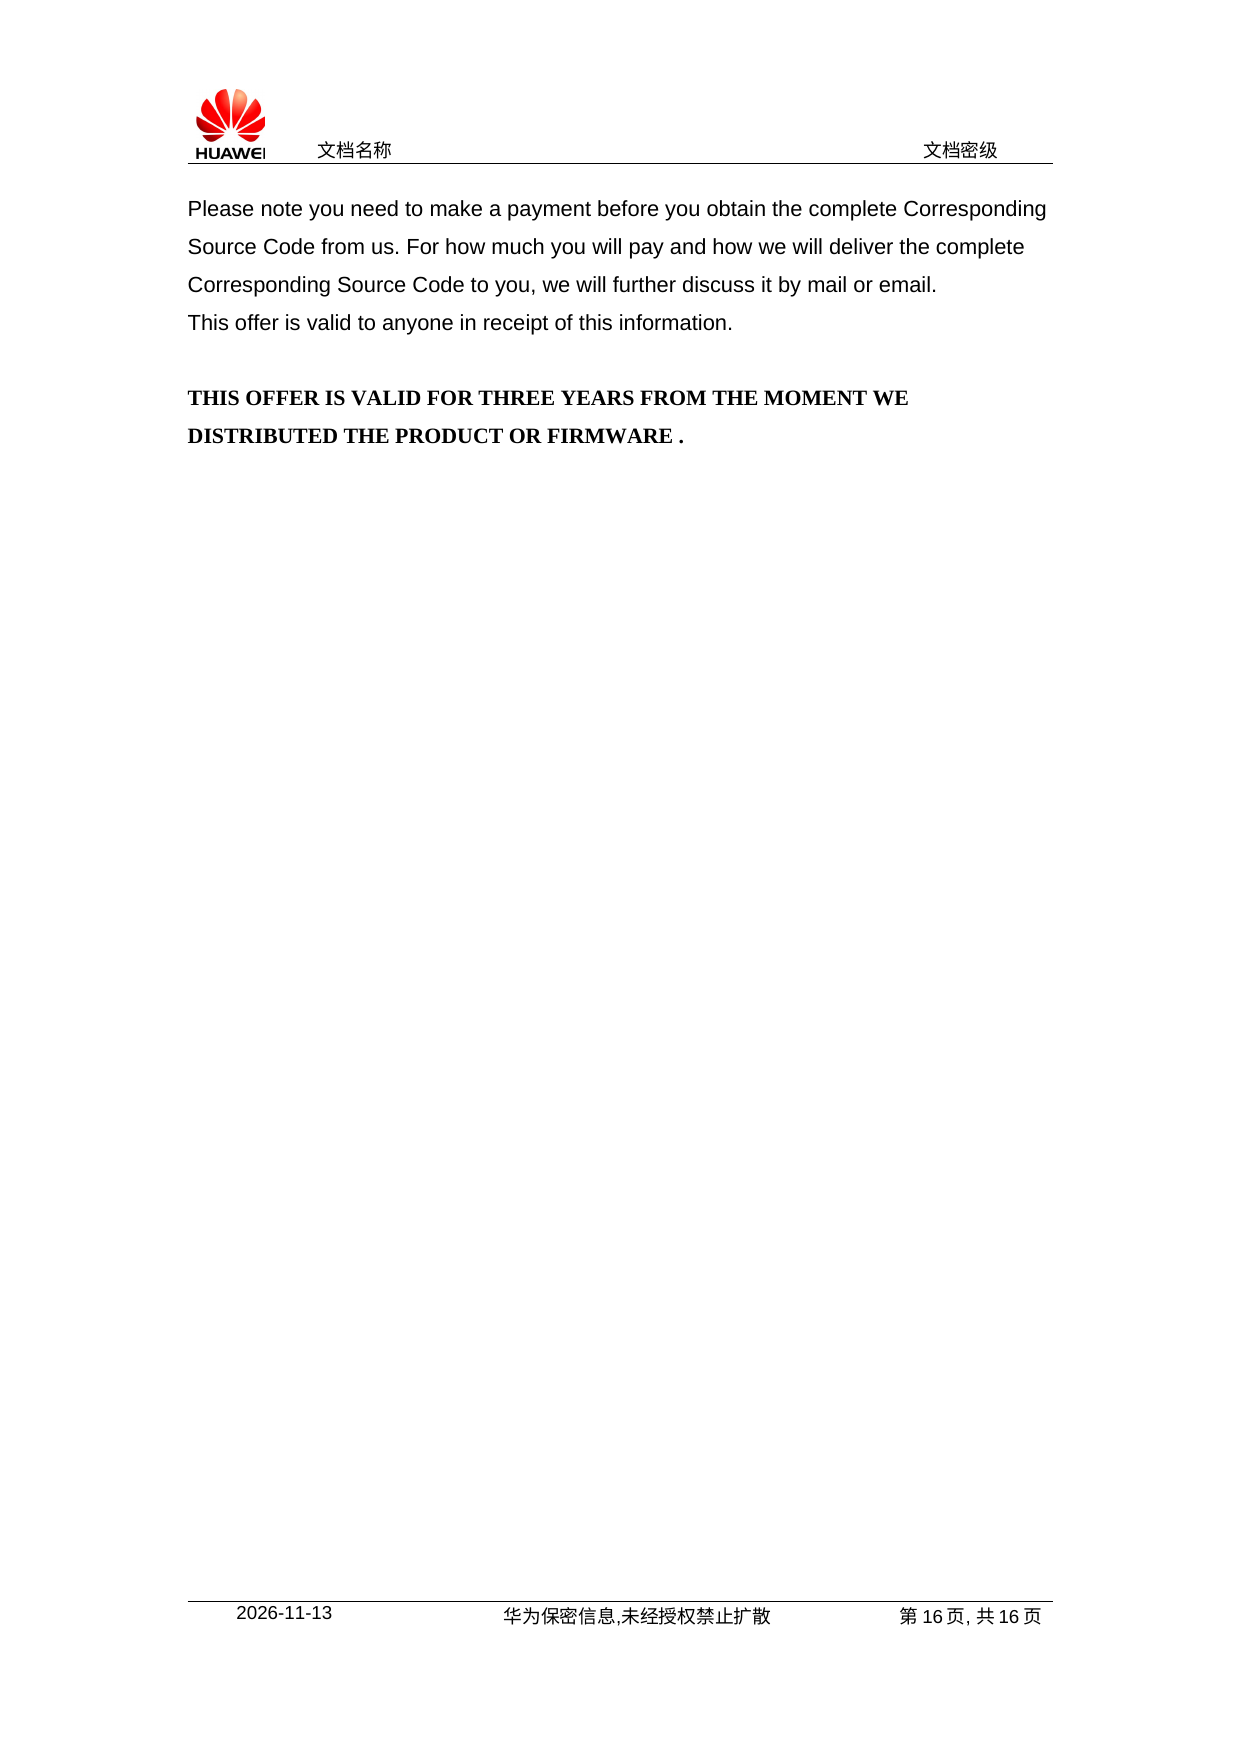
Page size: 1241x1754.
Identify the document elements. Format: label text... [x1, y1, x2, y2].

picture [196, 89, 265, 159]
text Please note you need to make a payment before you obtain the complete Corresponding Source Code from us. For how much you will pay and how we will deliver the complete Corresponding Source Code to you, we will further discuss it by mail or email. [187, 196, 1053, 297]
text This offer is valid to anyone in receipt of this information. [187, 310, 1053, 335]
text This offer is valid for three years from the moment we distributed the product or firmware . [187, 385, 1053, 448]
